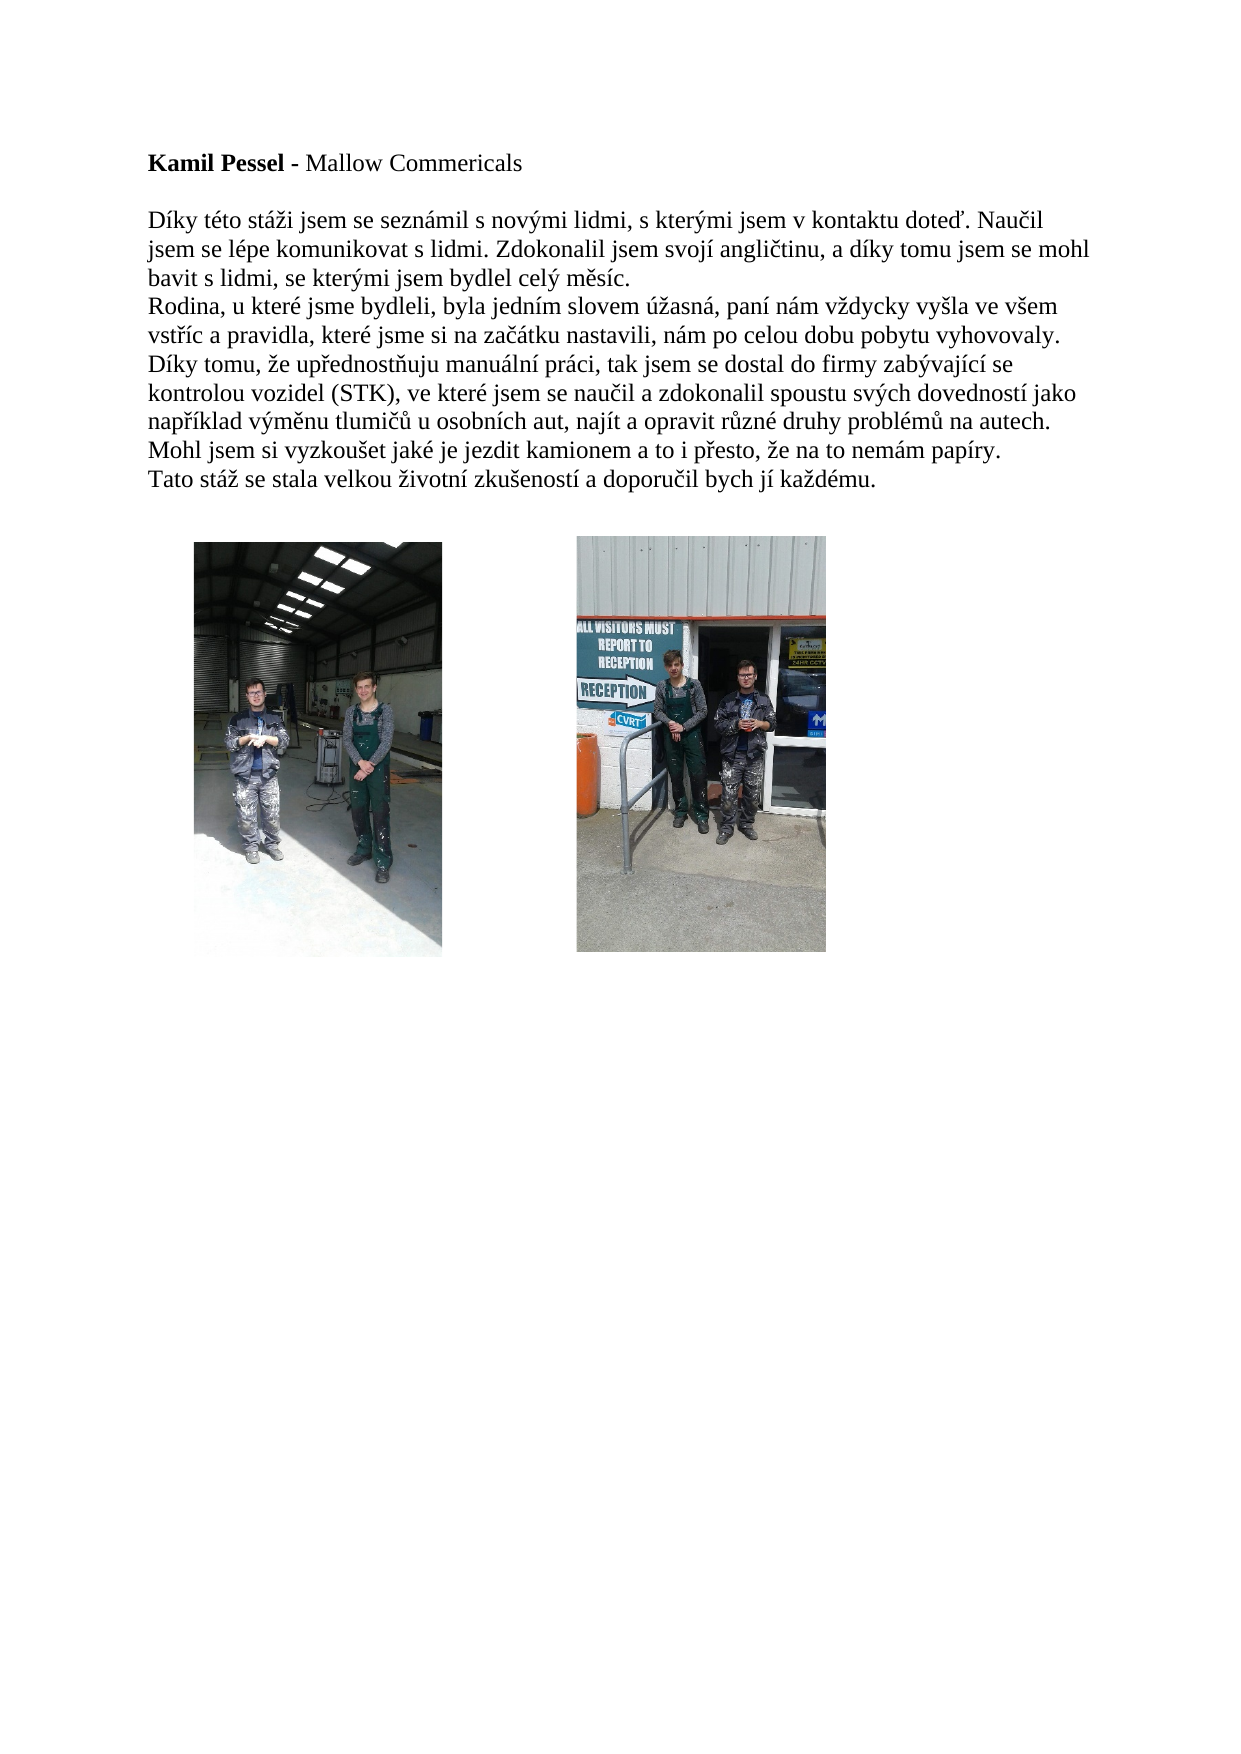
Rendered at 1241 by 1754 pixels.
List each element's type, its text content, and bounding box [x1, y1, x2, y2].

text Díky tomu, že upřednostňuju manuální práci, tak jsem se dostal do firmy zabývající se kontrolou vozidel (STK), ve které jsem se naučil a zdokonalil spoustu svých dovedností jako například výměnu tlumičů u osobních aut, najít a opravit různé druhy problémů na autech. Mohl jsem si vyzkoušet jaké je jezdit kamionem a to i přesto, že na to nemám papíry. [148, 349, 1093, 464]
text Díky této stáži jsem se seznámil s novými lidmi, s kterými jsem v kontaktu doteď. Naučil jsem se lépe komunikovat s lidmi. Zdokonalil jsem svojí angličtinu, a díky tomu jsem se mohl bavit s lidmi, se kterými jsem bydlel celý měsíc. [148, 205, 1093, 291]
text Tato stáž se stala velkou životní zkušeností a doporučil bych jí každému. [148, 464, 1093, 493]
text Kamil Pessel - Mallow Commericals [148, 148, 1093, 176]
text Rodina, u které jsme bydleli, byla jedním slovem úžasná, paní nám vždycky vyšla ve všem vstříc a pravidla, které jsme si na začátku nastavili, nám po celou dobu pobytu vyhovovaly. [148, 291, 1093, 349]
picture [576, 536, 826, 952]
picture [193, 542, 443, 957]
